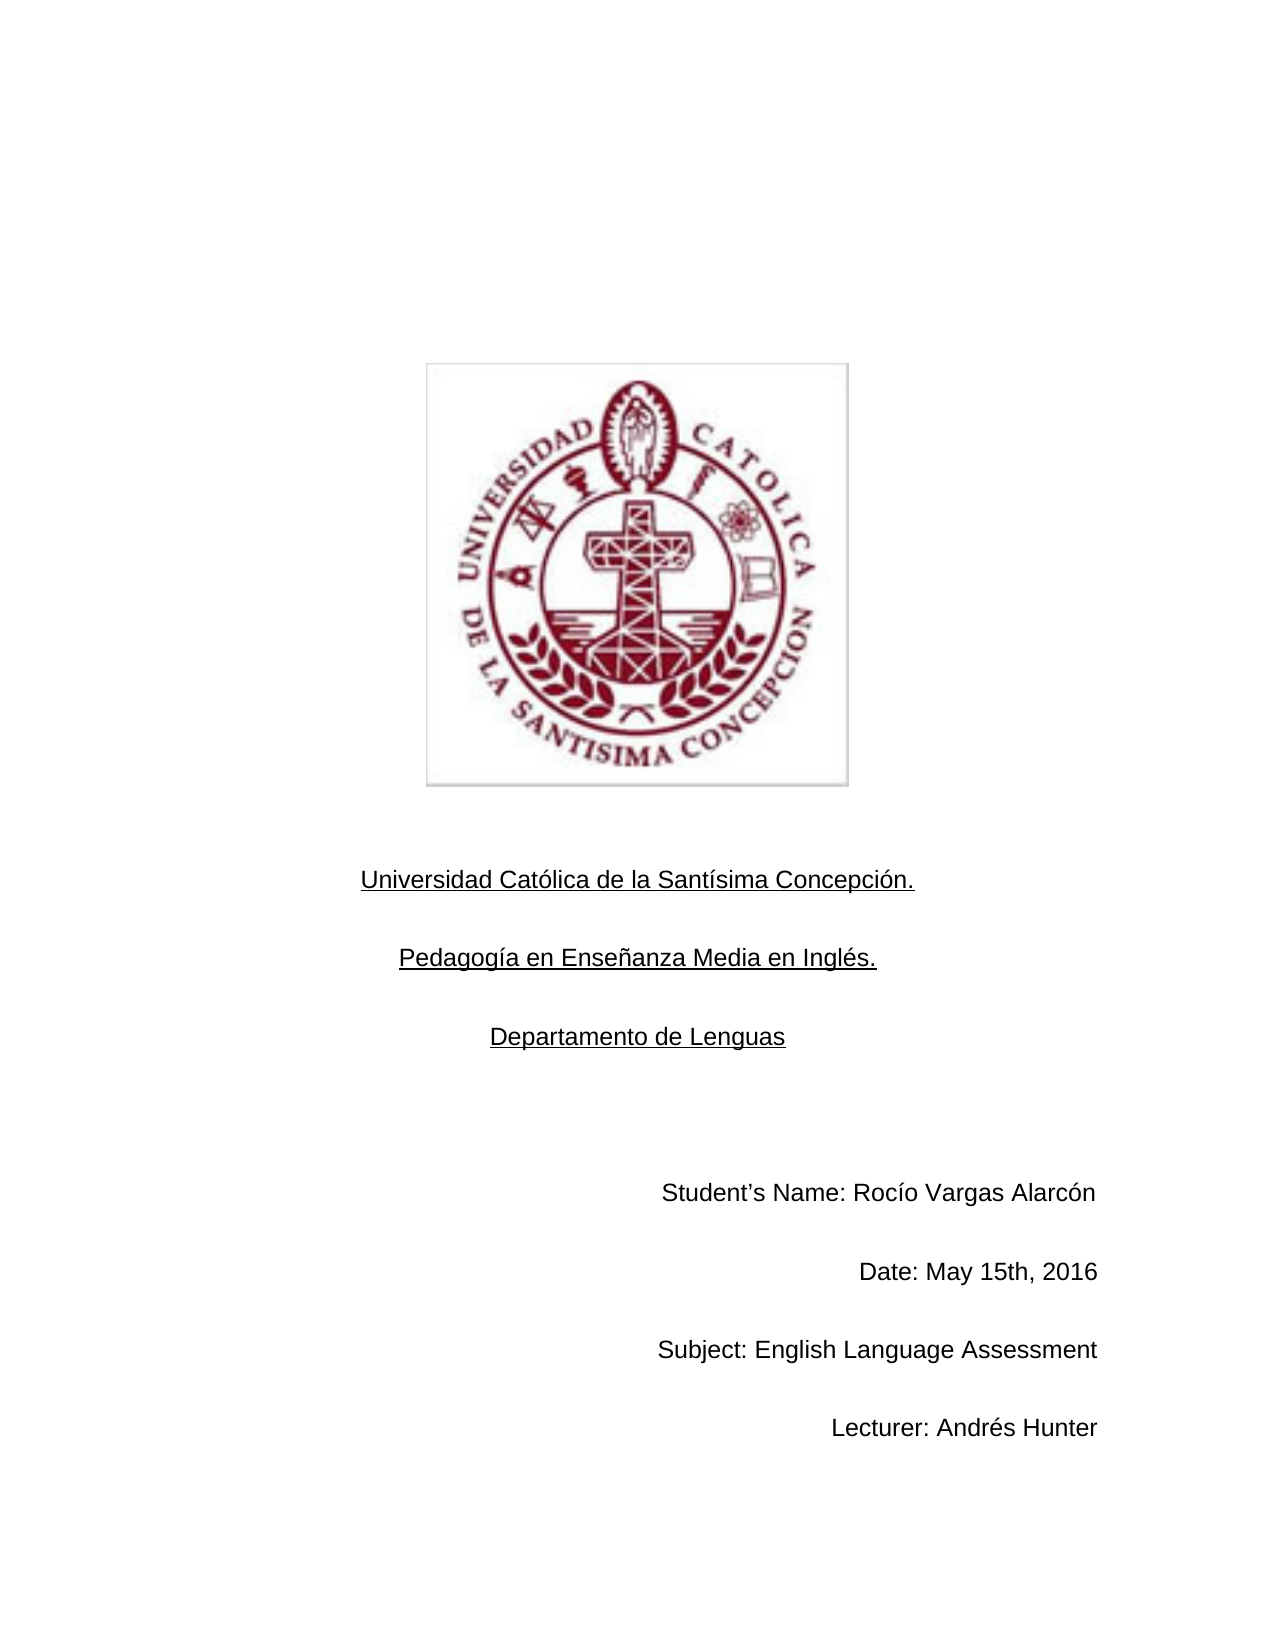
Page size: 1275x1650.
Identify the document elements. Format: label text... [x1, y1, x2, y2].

text Departamento de Lenguas [177, 1022, 1098, 1050]
text Universidad Católica de la Santísima Concepción. [177, 865, 1098, 894]
text Date: May 15th, 2016 [177, 1257, 1098, 1285]
picture [426, 363, 849, 787]
text Pedagogía en Enseñanza Media en Inglés. [177, 943, 1098, 972]
text Student’s Name: Rocío Vargas Alarcón [620, 1178, 1098, 1207]
text Subject: English Language Assessment [177, 1335, 1098, 1364]
text Lecturer: Andrés Hunter [177, 1413, 1098, 1442]
